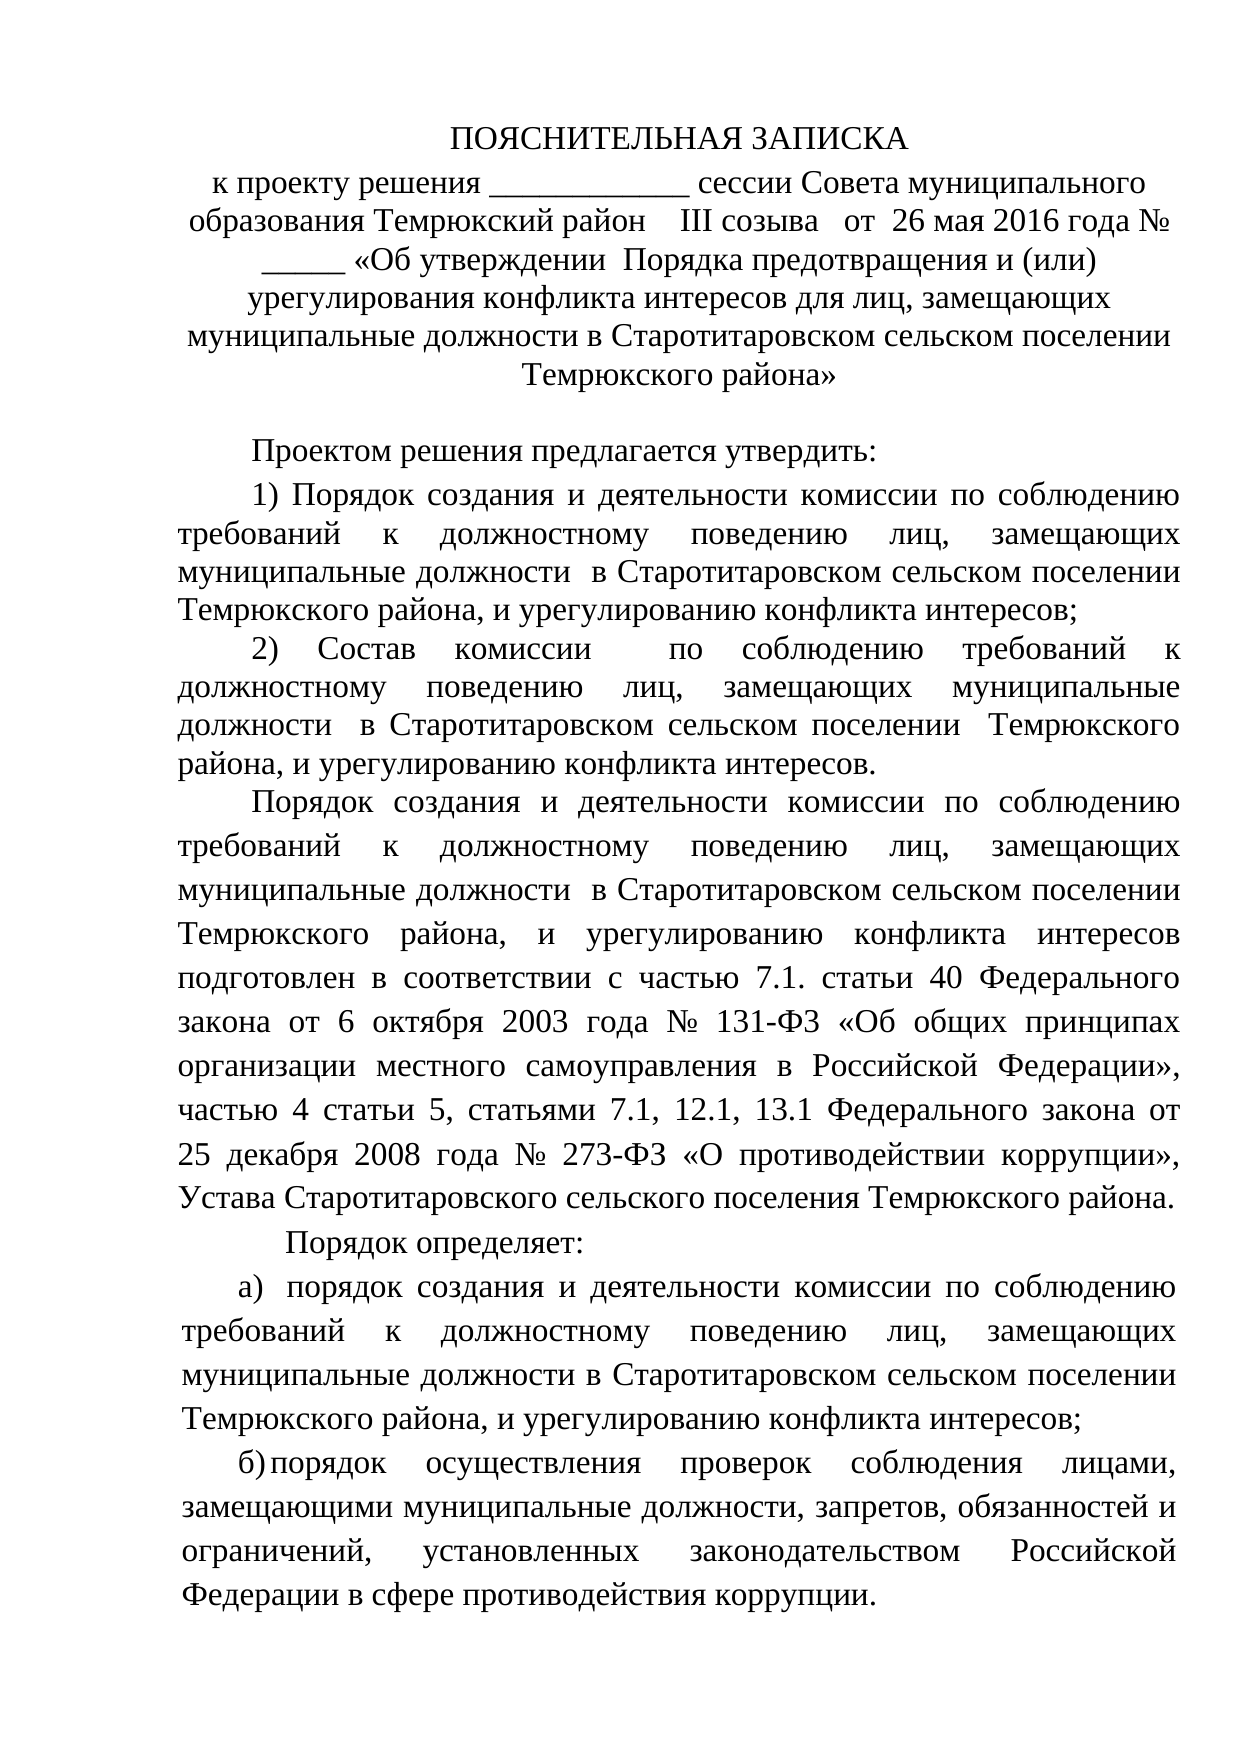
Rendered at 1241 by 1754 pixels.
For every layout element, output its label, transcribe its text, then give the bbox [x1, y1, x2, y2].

text 1) Порядок создания и деятельности комиссии по соблюдению требований к должностному поведению лиц, замещающих муниципальные должности в Старотитаровском сельском поселении Темрюкского района, и урегулированию конфликта интересов; [177, 474, 1181, 628]
text Порядок создания и деятельности комиссии по соблюдению требований к должностному поведению лиц, замещающих муниципальные должности в Старотитаровском сельском поселении Темрюкского района, и урегулированию конфликта интересов подготовлен в соответствии с частью 7.1. статьи 40 Федерального закона от 6 октября 2003 года № 131-Ф3 «Об общих принципах организации местного самоуправления в Российской Федерации», частью 4 статьи 5, статьями 7.1, 12.1, 13.1 Федерального закона от 25 декабря 2008 года № 273-ФЗ «О противодействии коррупции», Устава Старотитаровского сельского поселения Темрюкского района. [177, 781, 1181, 1216]
text 2) Состав комиссии по соблюдению требований к должностному поведению лиц, замещающих муниципальные должности в Старотитаровском сельском поселении Темрюкского района, и урегулированию конфликта интересов. [177, 628, 1181, 781]
text б) порядок осуществления проверок соблюдения лицами, замещающими муниципальные должности, запретов, обязанностей и ограничений, установленных законодательством Российской Федерации в сфере противодействия коррупции. [181, 1442, 1177, 1613]
text ПОЯСНИТЕЛЬНАЯ ЗАПИСКА [177, 118, 1181, 156]
text Проектом решения предлагается утвердить: [177, 431, 1181, 469]
text Порядок определяет: [177, 1222, 1181, 1260]
text а) порядок создания и деятельности комиссии по соблюдению требований к должностному поведению лиц, замещающих муниципальные должности в Старотитаровском сельском поселении Темрюкского района, и урегулированию конфликта интересов; [181, 1266, 1177, 1436]
text к проекту решения ____________ сессии Совета муниципального образования Темрюкский район III созыва от 26 мая 2016 года № _____ «Об утверждении Порядка предотвращения и (или) урегулирования конфликта интересов для лиц, замещающих муниципальные должности в Старотитаровском сельском поселении Темрюкского района» [177, 162, 1181, 392]
